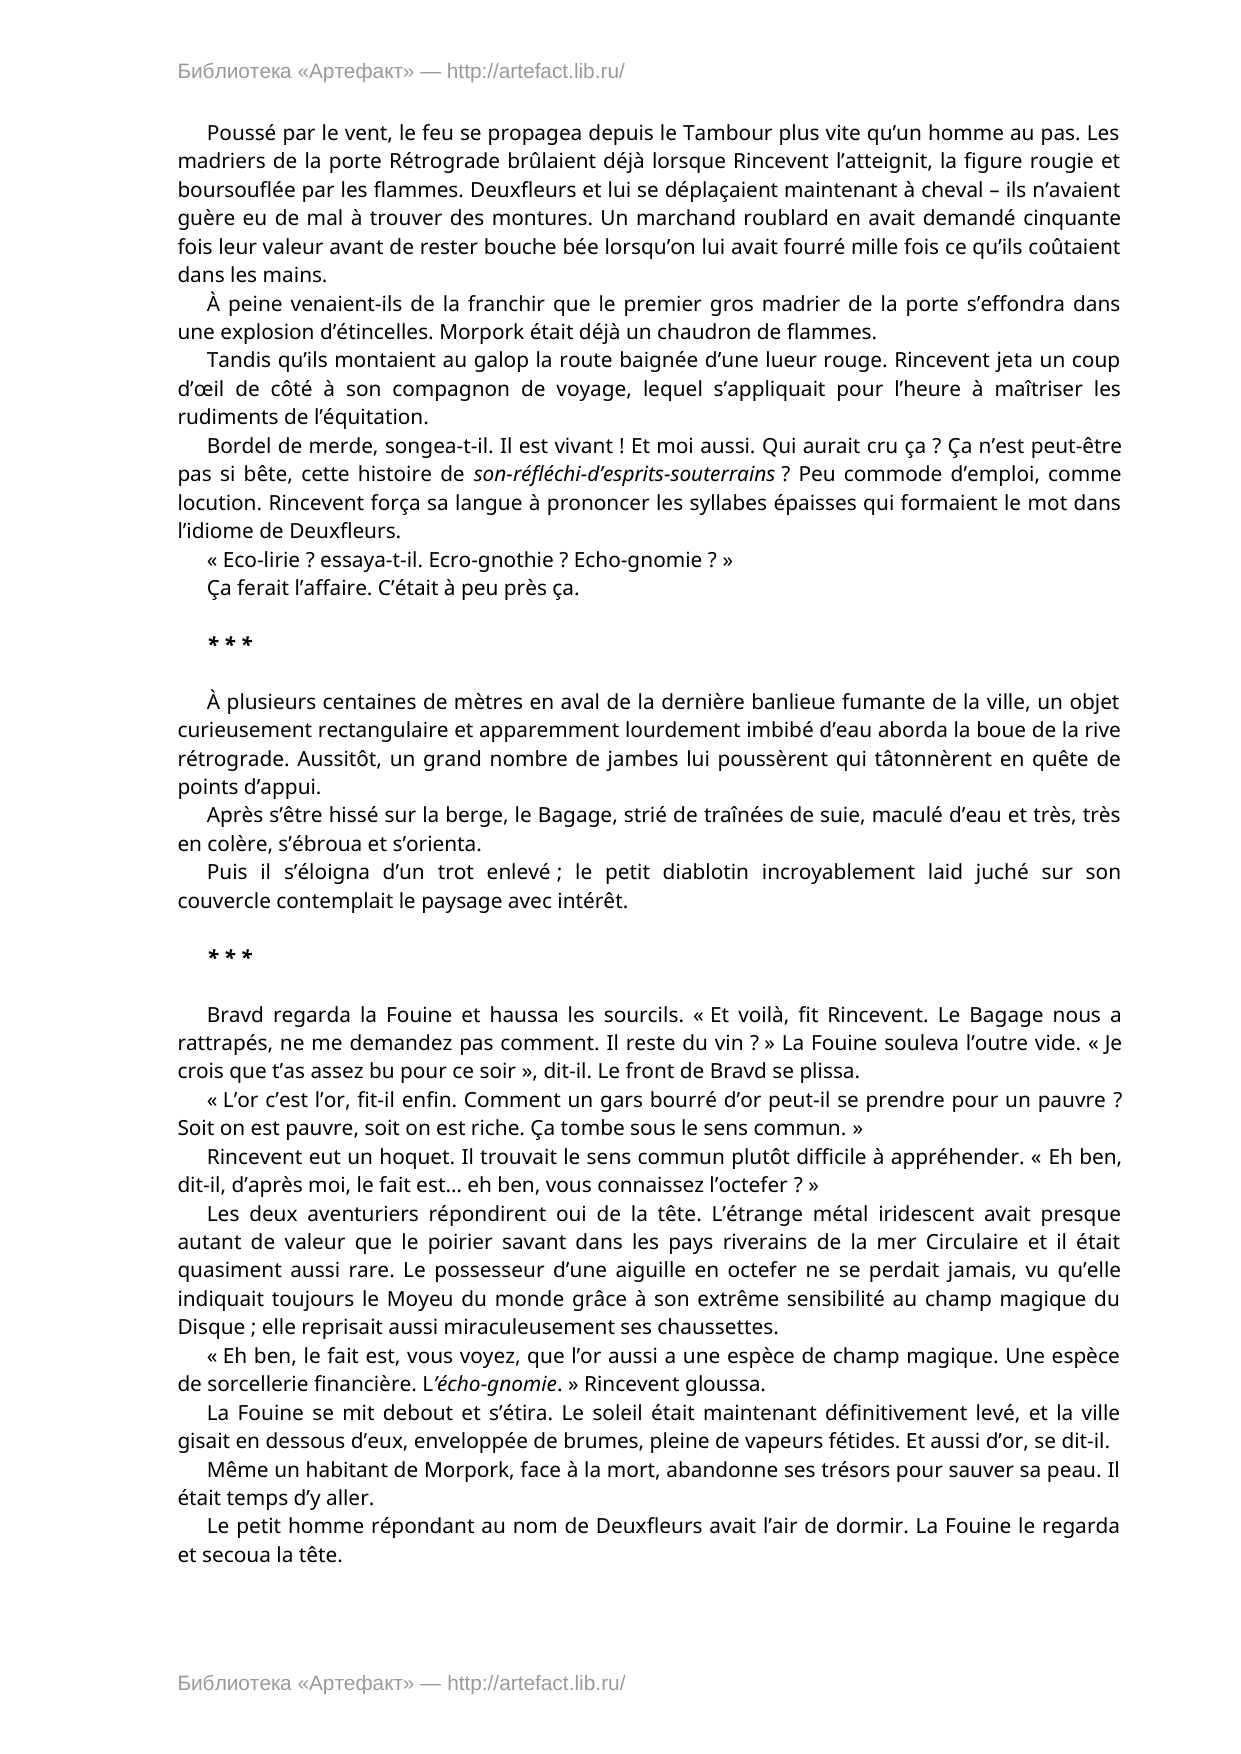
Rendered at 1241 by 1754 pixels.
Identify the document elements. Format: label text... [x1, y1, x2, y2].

text Tandis qu’ils montaient au galop la route baignée d’une lueur rouge. Rincevent jeta un coup d’œil de côté à son compagnon de voyage, lequel s’appliquait pour l’heure à maîtriser les rudiments de l’équitation. [177, 346, 1122, 431]
text Bravd regarda la Fouine et haussa les sourcils. « Et voilà, fit Rincevent. Le Bagage nous a rattrapés, ne me demandez pas comment. Il reste du vin ? » La Fouine souleva l’outre vide. « Je crois que t’as assez bu pour ce soir », dit-il. Le front de Bravd se plissa. [177, 1000, 1122, 1085]
text Les deux aventuriers répondirent oui de la tête. L’étrange métal iridescent avait presque autant de valeur que le poirier savant dans les pays riverains de la mer Circulaire et il était quasiment aussi rare. Le possesseur d’une aiguille en octefer ne se perdait jamais, vu qu’elle indiquait toujours le Moyeu du monde grâce à son extrême sensibilité au champ magique du Disque ; elle reprisait aussi miraculeusement ses chaussettes. [177, 1199, 1122, 1341]
text À plusieurs centaines de mètres en aval de la dernière banlieue fumante de la ville, un objet curieusement rectangulaire et apparemment lourdement imbibé d’eau aborda la boue de la rive rétrograde. Aussitôt, un grand nombre de jambes lui poussèrent qui tâtonnèrent en quête de points d’appui. [177, 687, 1122, 801]
text « Eh ben, le fait est, vous voyez, que l’or aussi a une espèce de champ magique. Une espèce de sorcellerie financière. L’écho-gnomie. » Rincevent gloussa. [177, 1341, 1122, 1398]
subtitle * * * [177, 630, 1122, 658]
subtitle * * * [177, 943, 1122, 971]
text Poussé par le vent, le feu se propagea depuis le Tambour plus vite qu’un homme au pas. Les madriers de la porte Rétrograde brûlaient déjà lorsque Rincevent l’atteignit, la figure rougie et boursouflée par les flammes. Deuxfleurs et lui se déplaçaient maintenant à cheval – ils n’avaient guère eu de mal à trouver des montures. Un marchand roublard en avait demandé cinquante fois leur valeur avant de rester bouche bée lorsqu’on lui avait fourré mille fois ce qu’ils coûtaient dans les mains. [177, 118, 1122, 289]
text Bordel de merde, songea-t-il. Il est vivant ! Et moi aussi. Qui aurait cru ça ? Ça n’est peut-être pas si bête, cette histoire de son-réfléchi-d’esprits-souterrains ? Peu commode d’emploi, comme locution. Rincevent força sa langue à prononcer les syllabes épaisses qui formaient le mot dans l’idiome de Deuxfleurs. [177, 431, 1122, 545]
text À peine venaient-ils de la franchir que le premier gros madrier de la porte s’effondra dans une explosion d’étincelles. Morpork était déjà un chaudron de flammes. [177, 289, 1122, 346]
text Rincevent eut un hoquet. Il trouvait le sens commun plutôt difficile à appréhender. « Eh ben, dit-il, d’après moi, le fait est… eh ben, vous connaissez l’octefer ? » [177, 1142, 1122, 1199]
text « Eco-lirie ? essaya-t-il. Ecro-gnothie ? Echo-gnomie ? » [177, 545, 1122, 573]
text La Fouine se mit debout et s’étira. Le soleil était maintenant définitivement levé, et la ville gisait en dessous d’eux, enveloppée de brumes, pleine de vapeurs fétides. Et aussi d’or, se dit-il. [177, 1398, 1122, 1455]
text Puis il s’éloigna d’un trot enlevé ; le petit diablotin incroyablement laid juché sur son couvercle contemplait le paysage avec intérêt. [177, 857, 1122, 914]
text Après s’être hissé sur la berge, le Bagage, strié de traînées de suie, maculé d’eau et très, très en colère, s’ébroua et s’orienta. [177, 801, 1122, 857]
text Ça ferait l’affaire. C’était à peu près ça. [177, 573, 1122, 602]
text « L’or c’est l’or, fit-il enfin. Comment un gars bourré d’or peut-il se prendre pour un pauvre ? Soit on est pauvre, soit on est riche. Ça tombe sous le sens commun. » [177, 1085, 1122, 1142]
text Même un habitant de Morpork, face à la mort, abandonne ses trésors pour sauver sa peau. Il était temps d’y aller. [177, 1455, 1122, 1512]
text Le petit homme répondant au nom de Deuxfleurs avait l’air de dormir. La Fouine le regarda et secoua la tête. [177, 1512, 1122, 1568]
